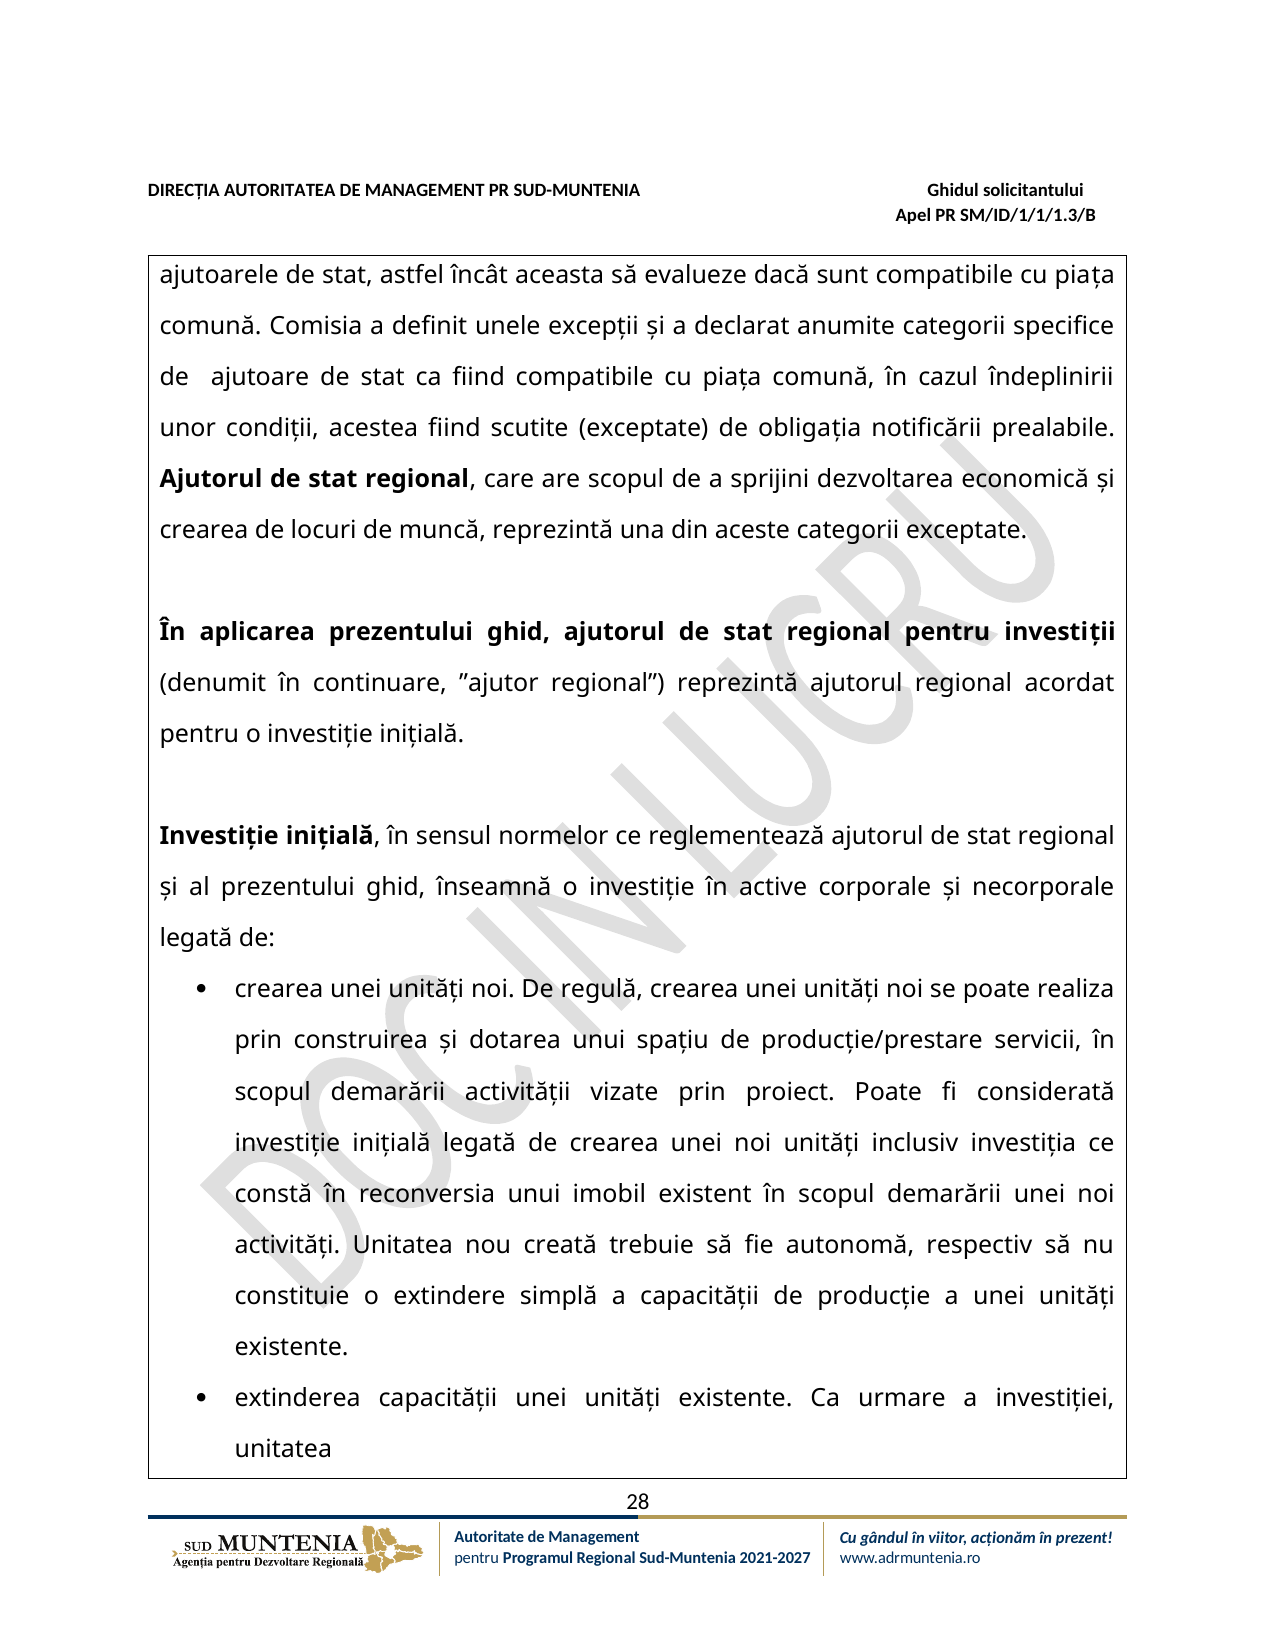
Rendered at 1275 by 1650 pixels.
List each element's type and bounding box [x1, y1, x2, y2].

table_header [149, 256, 1126, 1478]
